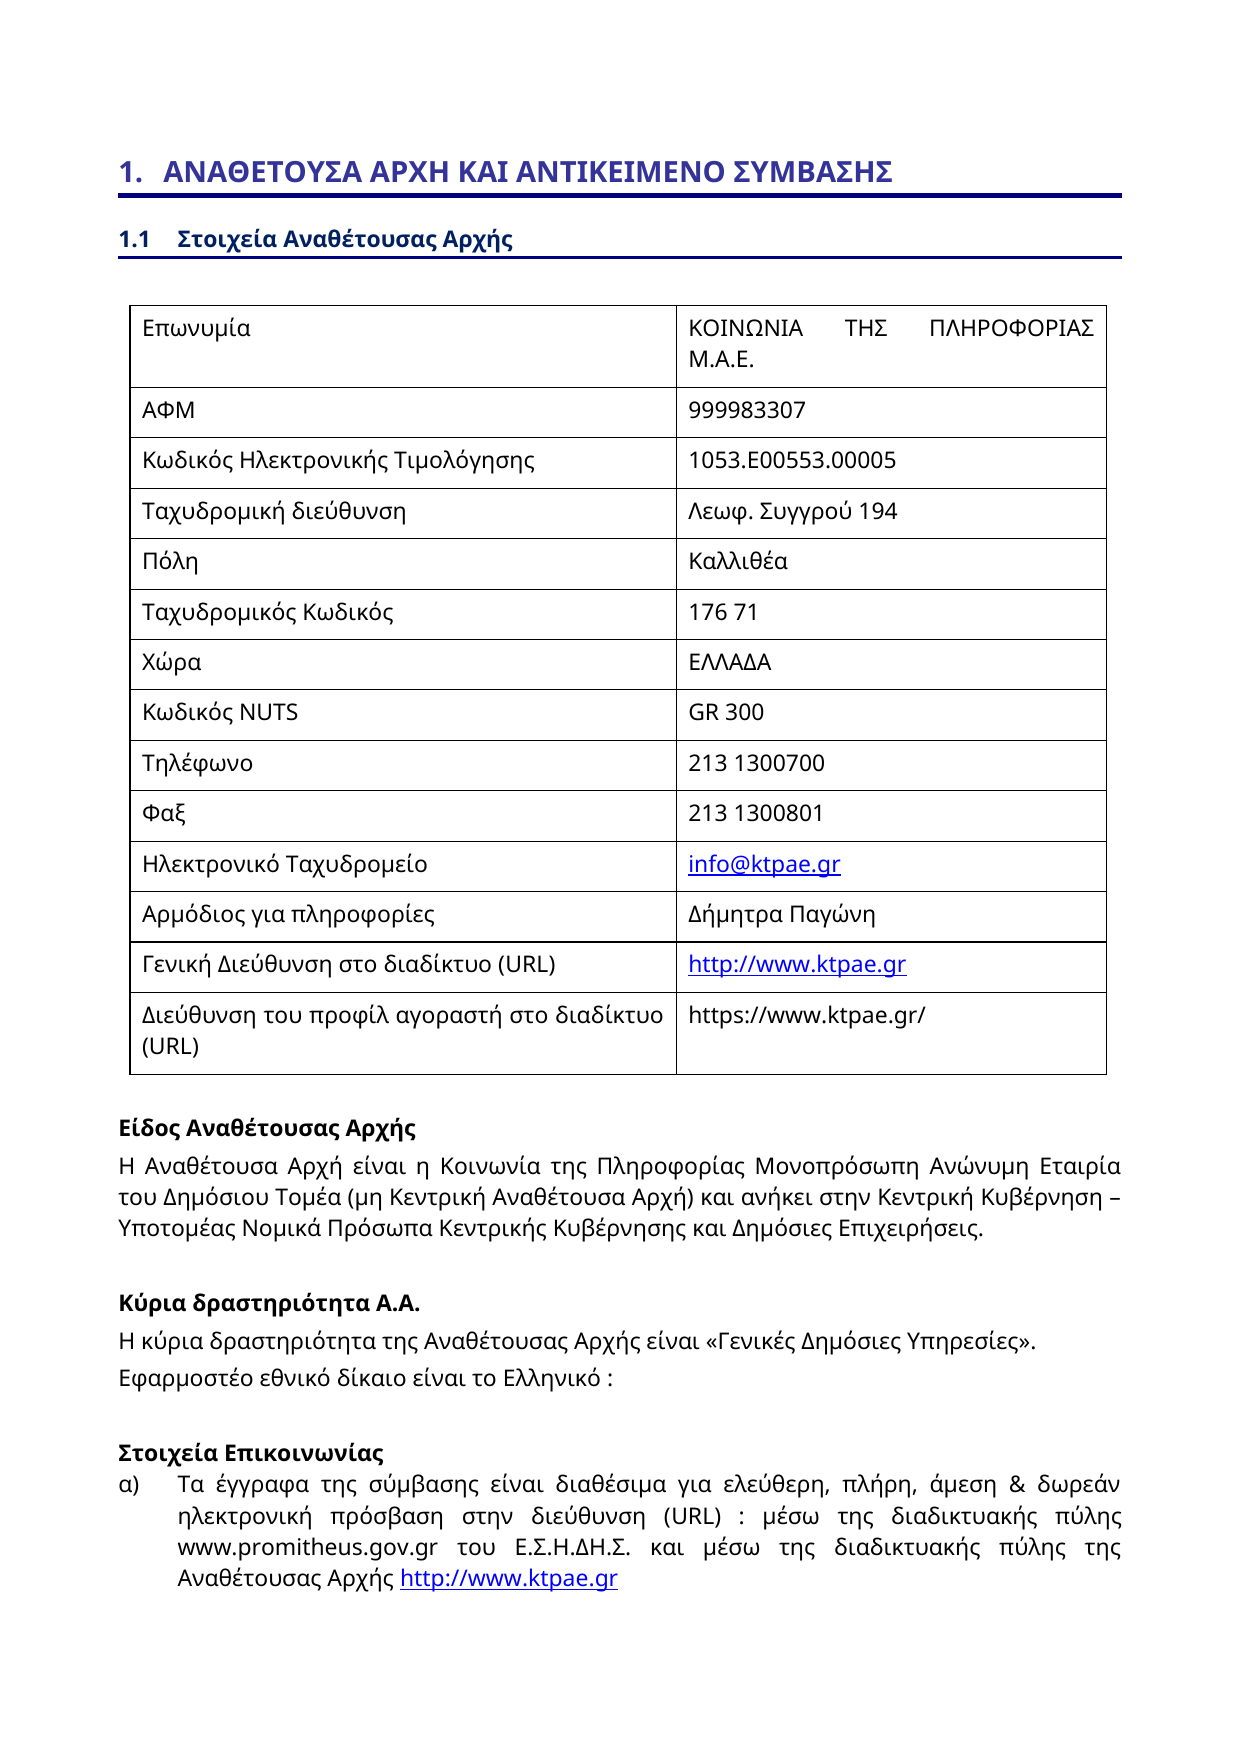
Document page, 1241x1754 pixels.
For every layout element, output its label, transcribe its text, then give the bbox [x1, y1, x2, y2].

text α) Τα έγγραφα της σύμβασης είναι διαθέσιμα για ελεύθερη, πλήρη, άμεση & δωρεάν ηλεκτρονική πρόσβαση στην διεύθυνση (URL) : μέσω της διαδικτυακής πύλης www.promitheus.gov.gr του Ε.Σ.Η.ΔΗ.Σ. και μέσω της διαδικτυακής πύλης της Αναθέτουσας Αρχής http://www.ktpae.gr [118, 1468, 1122, 1593]
text Στοιχεία Επικοινωνίας [118, 1437, 1122, 1468]
table_cell Πόλη [131, 539, 676, 588]
table_cell 1053.E00553.00005 [677, 438, 1106, 488]
table_cell GR 300 [677, 690, 1106, 740]
table_cell Κωδικός Ηλεκτρονικής Τιμολόγησης [131, 438, 676, 488]
table_cell Διεύθυνση του προφίλ αγοραστή στο διαδίκτυο (URL) [131, 993, 676, 1073]
table_cell Γενική Διεύθυνση στο διαδίκτυο (URL) [131, 943, 676, 992]
text Η κύρια δραστηριότητα της Αναθέτουσας Αρχής είναι «Γενικές Δημόσιες Υπηρεσίες». [118, 1324, 1122, 1356]
table_cell ΑΦΜ [131, 388, 676, 437]
table_cell Δήμητρα Παγώνη [677, 892, 1106, 941]
text Κύρια δραστηριότητα Α.Α. [118, 1287, 1122, 1318]
table_cell Φαξ [131, 791, 676, 841]
table_cell Χώρα [131, 640, 676, 689]
text Είδος Αναθέτουσας Αρχής [118, 1112, 1122, 1143]
table_cell http://www.ktpae.gr [677, 943, 1106, 992]
table_cell ΕΛΛΑΔΑ [677, 640, 1106, 689]
table_cell 999983307 [677, 388, 1106, 437]
table_cell 213 1300801 [677, 791, 1106, 841]
table_cell 176 71 [677, 590, 1106, 639]
table_cell Ταχυδρομικός Κωδικός [131, 590, 676, 639]
table_cell Ηλεκτρονικό Ταχυδρομείο [131, 842, 676, 891]
table_cell Αρμόδιος για πληροφορίες [131, 892, 676, 941]
subtitle ΑΝΑΘΕΤΟΥΣΑ ΑΡΧΗ ΚΑΙ ΑΝΤΙΚΕΙΜΕΝΟ ΣΥΜΒΑΣΗΣ [118, 151, 1122, 193]
text Εφαρμοστέο εθνικό δίκαιο είναι το Ελληνικό : [118, 1362, 1122, 1393]
table_cell Κωδικός ΝUTS [131, 690, 676, 740]
table_header Επωνυμία [131, 306, 676, 387]
text Η Αναθέτουσα Αρχή είναι η Κοινωνία της Πληροφορίας Μονοπρόσωπη Ανώνυμη Εταιρία του Δημόσιου Τομέα (μη Κεντρική Αναθέτουσα Αρχή) και ανήκει στην Κεντρική Κυβέρνηση – Υποτομέας Νομικά Πρόσωπα Κεντρικής Κυβέρνησης και Δημόσιες Επιχειρήσεις. [118, 1149, 1122, 1243]
subtitle Στοιχεία Αναθέτουσας Αρχής [118, 223, 1122, 256]
table_cell Καλλιθέα [677, 539, 1106, 588]
table_cell Τηλέφωνο [131, 741, 676, 790]
table_cell Ταχυδρομική διεύθυνση [131, 489, 676, 538]
table_cell info@ktpae.gr [677, 842, 1106, 891]
table_cell Λεωφ. Συγγρού 194 [677, 489, 1106, 538]
table_cell https://www.ktpae.gr/ [677, 993, 1106, 1073]
table_cell 213 1300700 [677, 741, 1106, 790]
table_header ΚΟΙΝΩΝΙΑ ΤΗΣ ΠΛΗΡΟΦΟΡΙΑΣ Μ.Α.Ε. [677, 306, 1106, 387]
